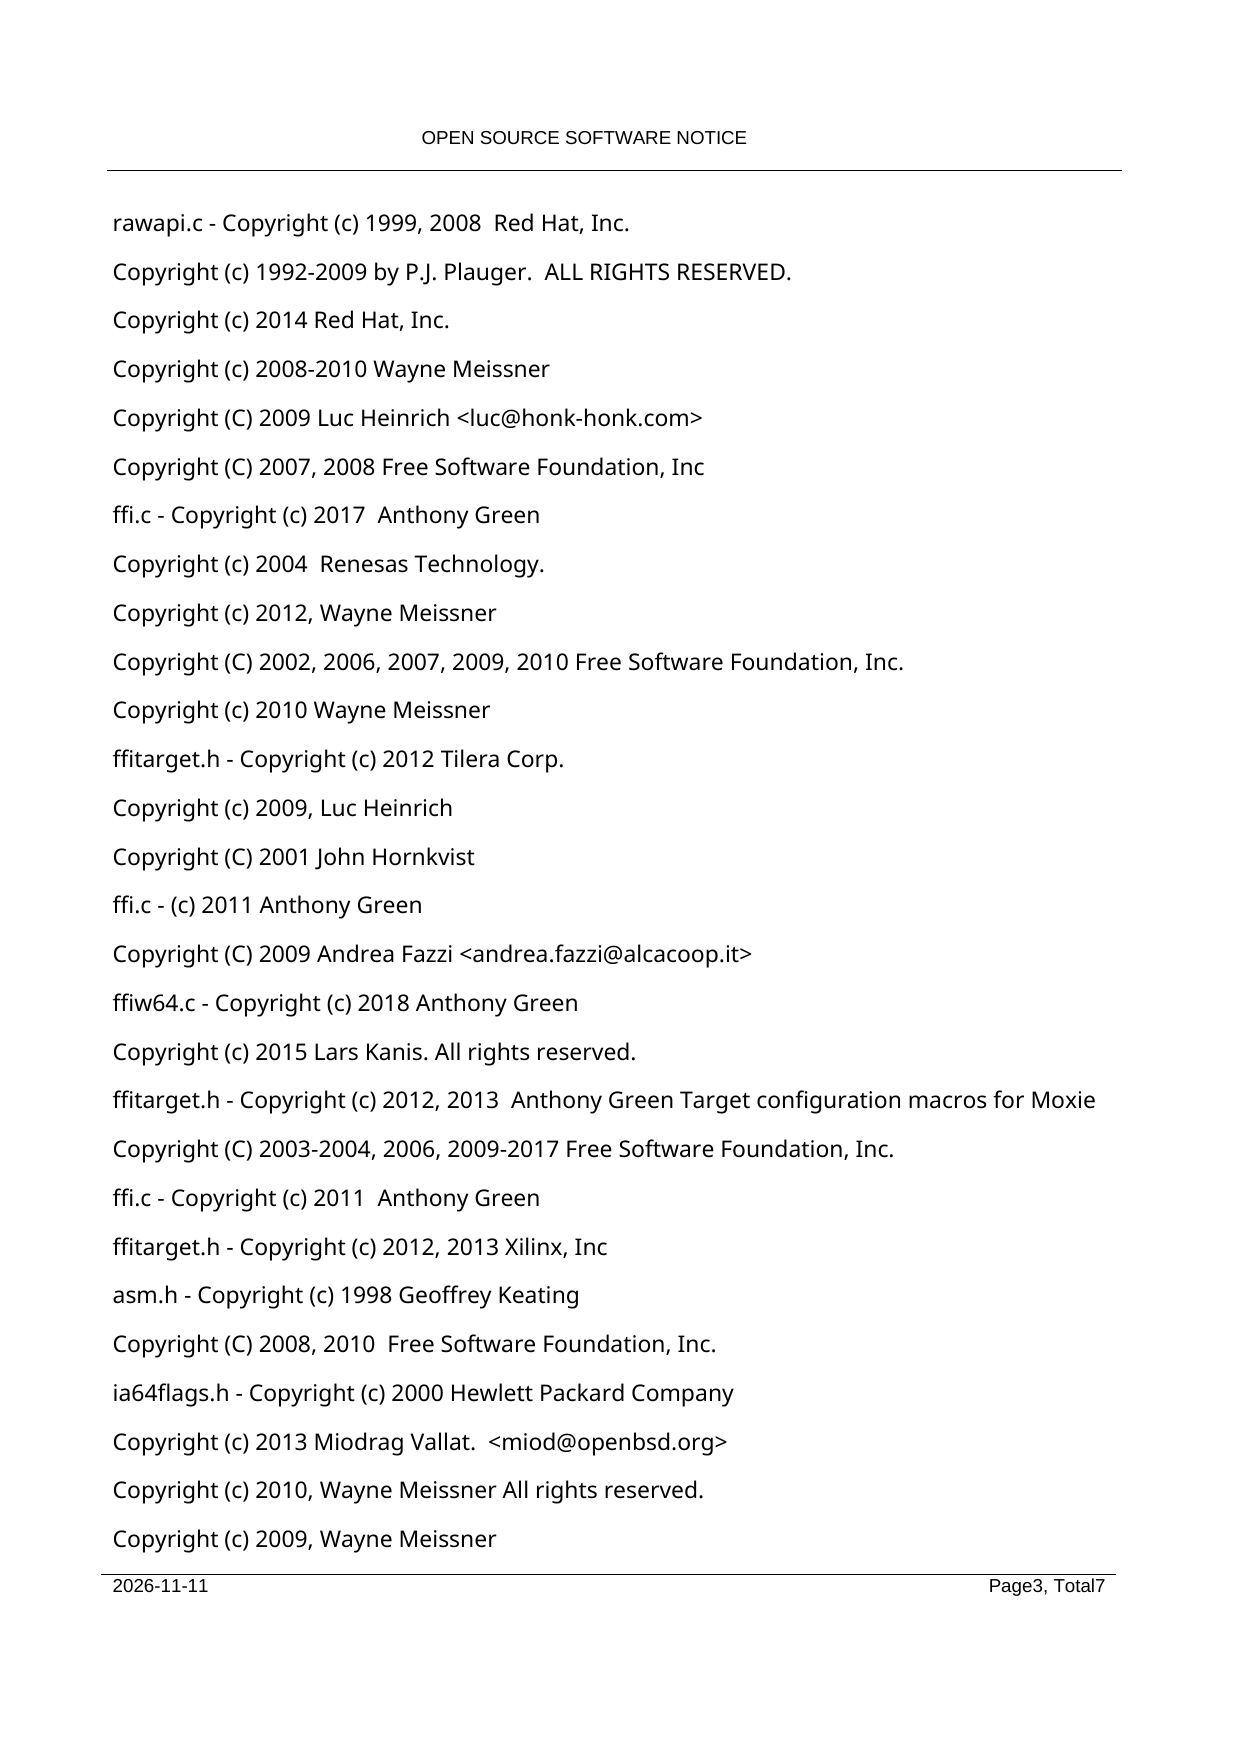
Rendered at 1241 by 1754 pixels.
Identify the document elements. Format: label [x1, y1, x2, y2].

text [112, 206, 1128, 1555]
